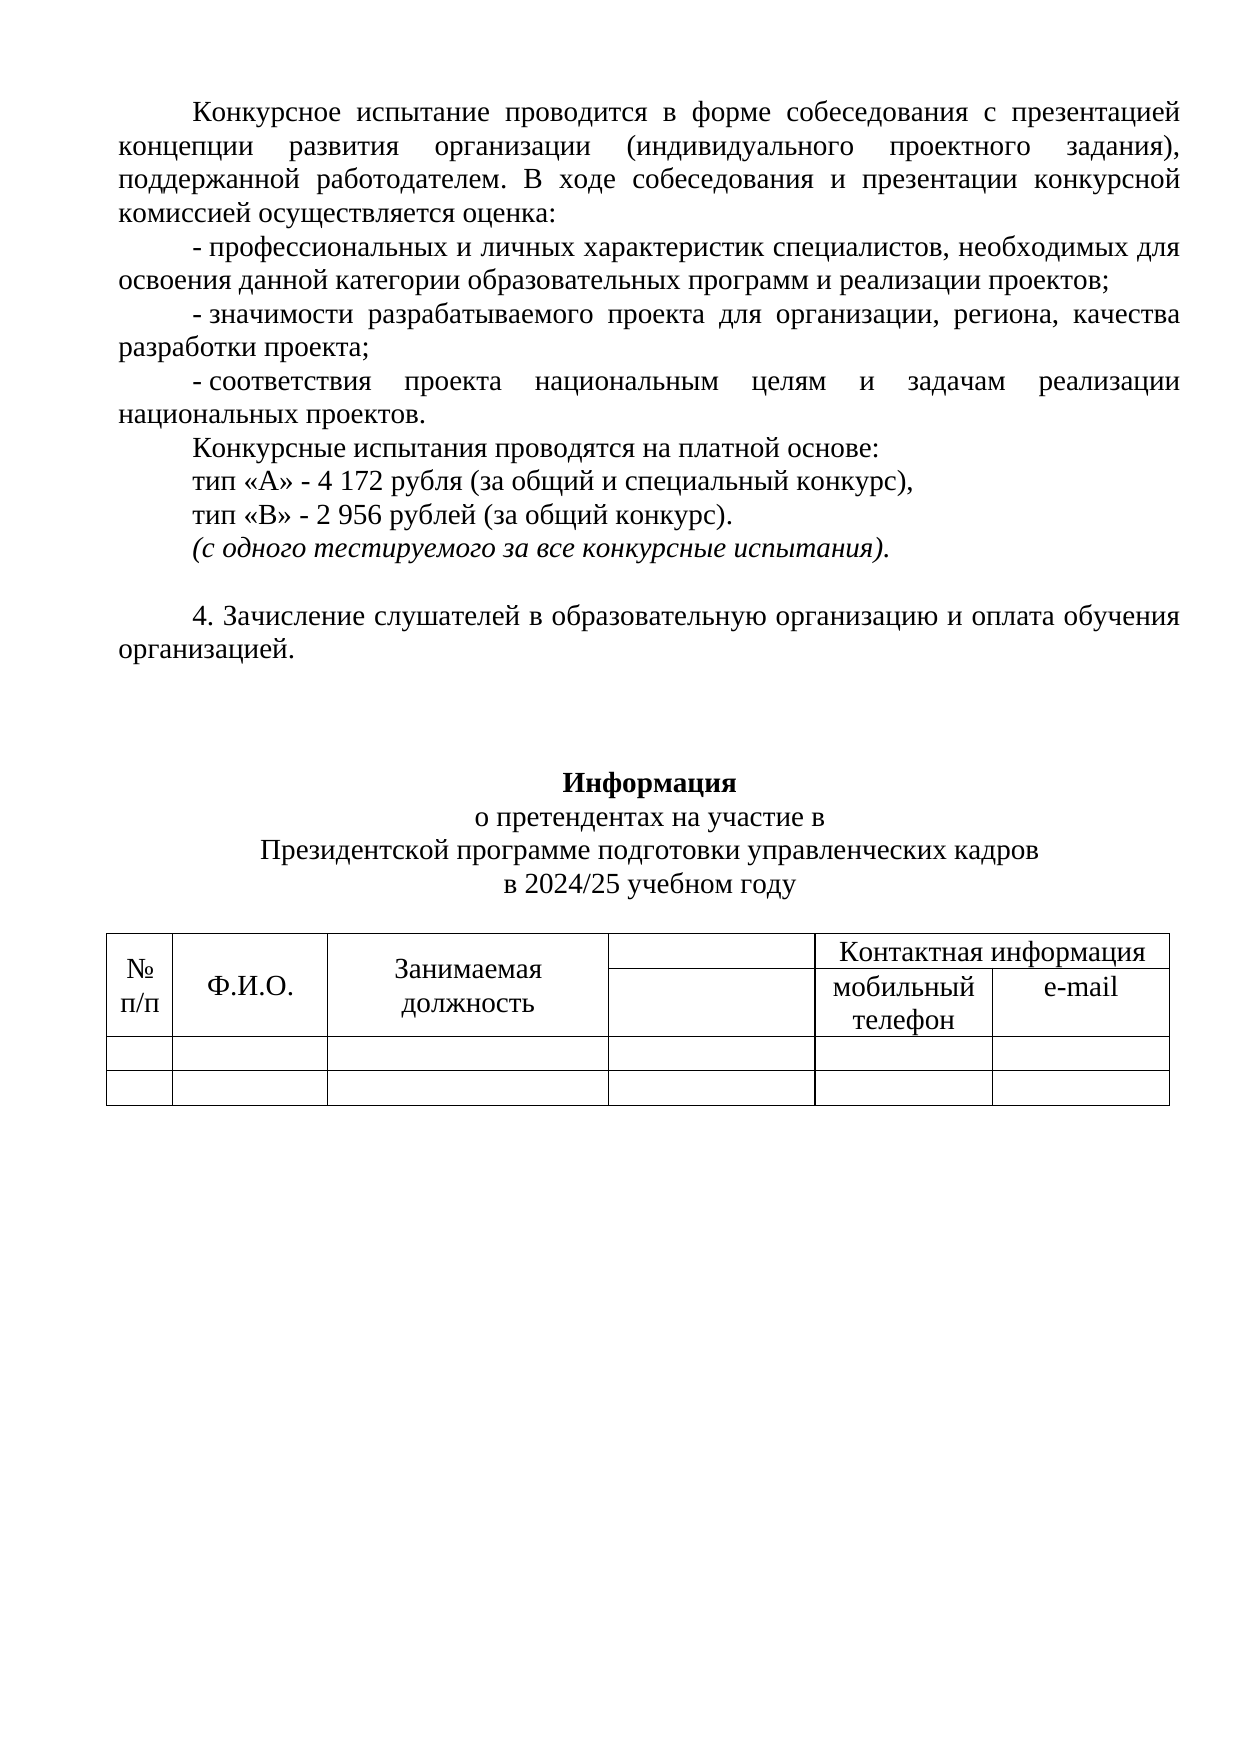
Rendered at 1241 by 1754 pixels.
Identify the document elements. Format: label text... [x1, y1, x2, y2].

table_header № п/п [107, 934, 172, 1036]
text Президентской программе подготовки управленческих кадров [118, 832, 1181, 866]
text тип «А» - 4 172 рубля (за общий и специальный конкурс), [118, 463, 1181, 497]
text Конкурсные испытания проводятся на платной основе: [118, 430, 1181, 463]
table_cell [107, 1071, 172, 1105]
table_cell [816, 1037, 992, 1070]
text в 2024/25 учебном году [118, 866, 1181, 899]
table_cell [816, 1071, 992, 1105]
table_cell [328, 1037, 608, 1070]
table_cell [173, 1037, 327, 1070]
table_cell [993, 1071, 1169, 1105]
text - профессиональных и личных характеристик специалистов, необходимых для освоения данной категории образовательных программ и реализации проектов; [118, 229, 1181, 296]
text (с одного тестируемого за все конкурсные испытания). [118, 531, 1181, 564]
text - соответствия проекта национальным целям и задачам реализации национальных проектов. [118, 363, 1181, 430]
table_cell e-mail [993, 969, 1169, 1036]
table_cell [609, 969, 814, 1036]
table_cell мобильный телефон [816, 969, 992, 1036]
table_cell [609, 1071, 814, 1105]
table_header Контактная информация [816, 934, 1169, 968]
table_cell [609, 1037, 814, 1070]
table_cell [173, 1071, 327, 1105]
text Информация [118, 765, 1181, 799]
text 4. Зачисление слушателей в образовательную организацию и оплата обучения организацией. [118, 598, 1181, 665]
table_cell [328, 1071, 608, 1105]
table_header [609, 934, 814, 968]
table_header Ф.И.О. [173, 934, 327, 1036]
text - значимости разрабатываемого проекта для организации, региона, качества разработки проекта; [118, 296, 1181, 363]
text о претендентах на участие в [118, 799, 1181, 832]
table_cell [993, 1037, 1169, 1070]
text тип «В» - 2 956 рублей (за общий конкурс). [118, 497, 1181, 531]
text Конкурсное испытание проводится в форме собеседования с презентацией концепции развития организации (индивидуального проектного задания), поддержанной работодателем. В ходе собеседования и презентации конкурсной комиссией осуществляется оценка: [118, 94, 1181, 229]
table_header Занимаемая должность [328, 934, 608, 1036]
table_cell [107, 1037, 172, 1070]
